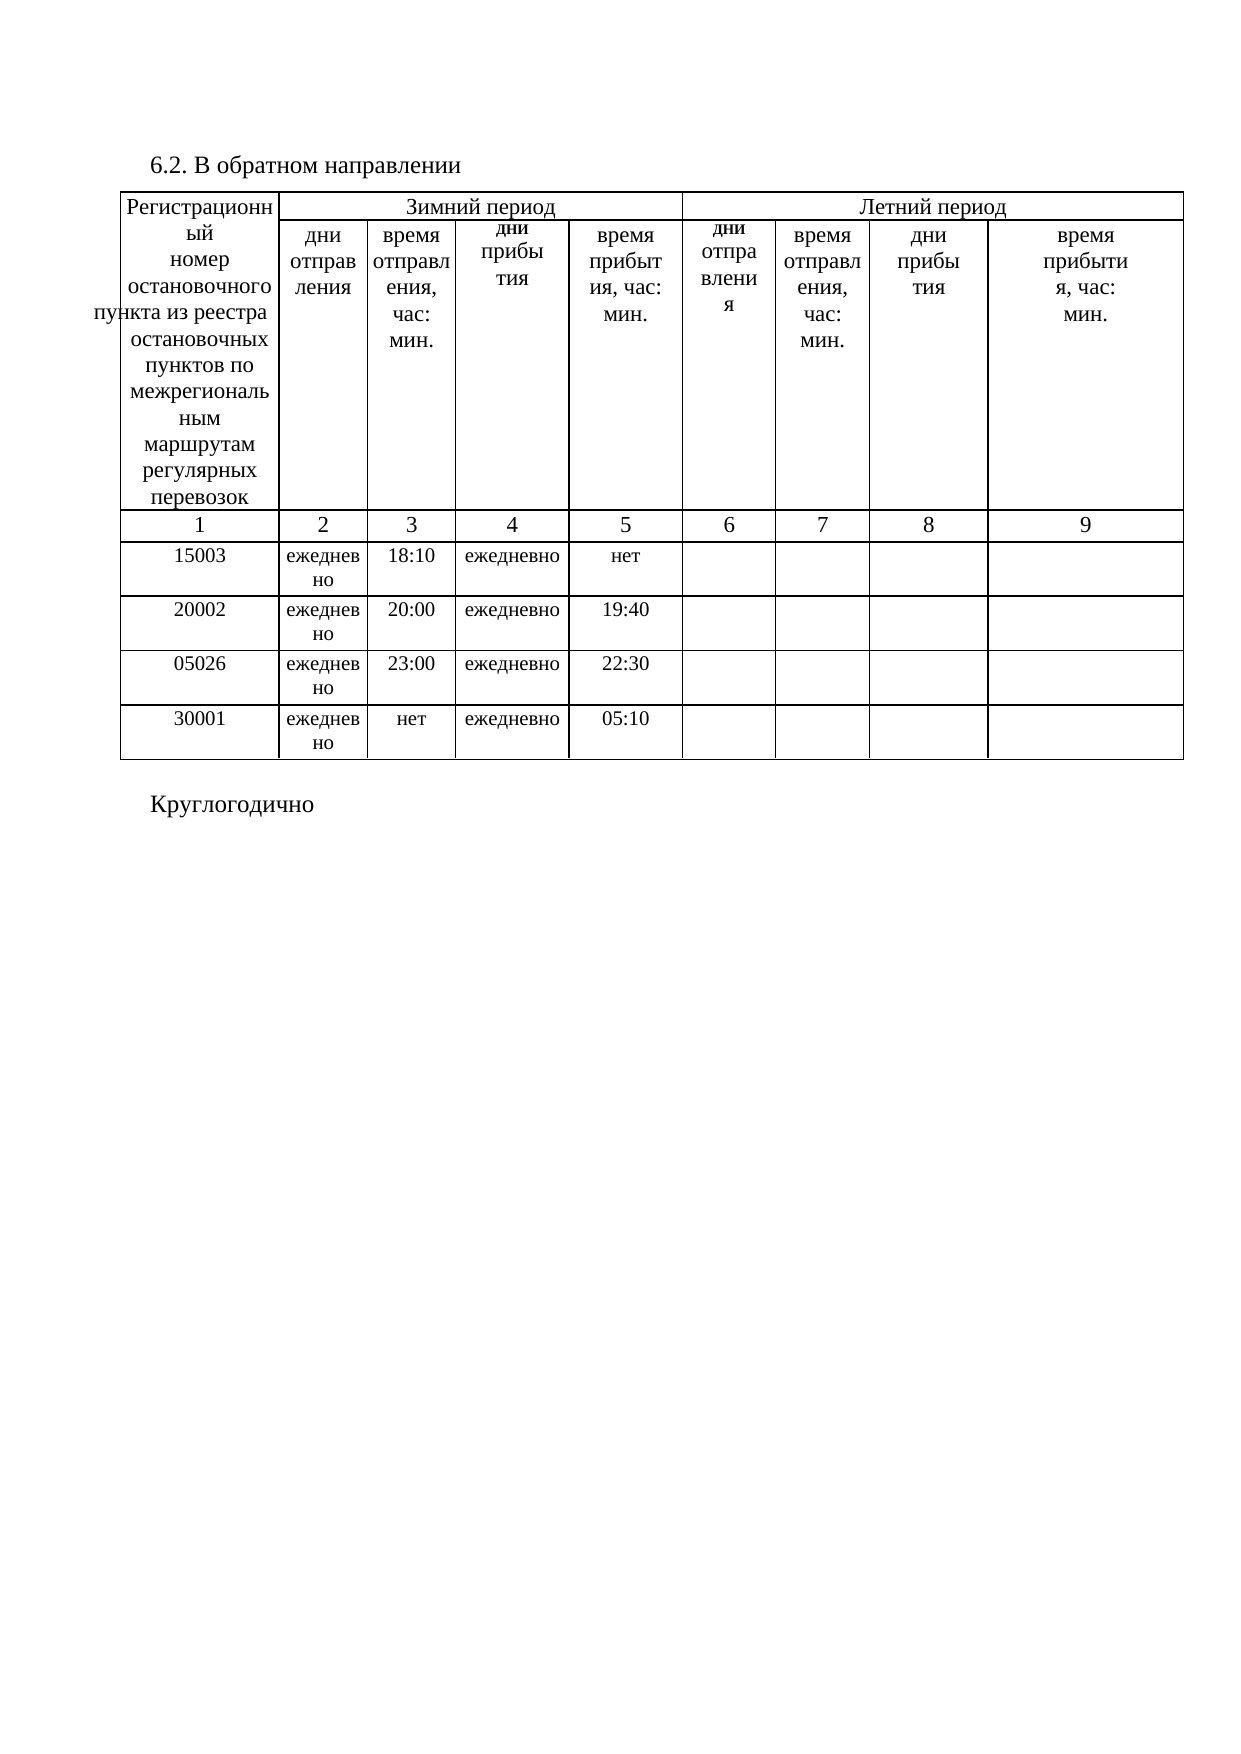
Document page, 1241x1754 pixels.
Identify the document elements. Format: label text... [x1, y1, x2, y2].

table_header Зимний период [280, 193, 682, 219]
table_cell [870, 651, 987, 704]
table_header Регистрационный номер остановочного пункта из реестра остановочных пунктов по межрегиональным маршрутам регулярных перевозок [121, 193, 278, 509]
table_cell ежедневно [280, 543, 367, 595]
table_cell 1 [121, 511, 278, 541]
table_cell 8 [870, 511, 987, 541]
table_cell ежедневно [456, 651, 568, 704]
table_cell ежедневно [456, 543, 568, 595]
table_cell 30001 [121, 706, 278, 758]
table_cell время прибыти я, час: мин. [989, 221, 1183, 509]
table_cell 9 [989, 511, 1183, 541]
table_cell [776, 597, 869, 650]
table_cell [683, 651, 775, 704]
table_cell ДНИ прибы тия [456, 221, 568, 509]
table_cell [989, 543, 1183, 595]
table_cell [989, 651, 1183, 704]
table_cell 15003 [121, 543, 278, 595]
table_cell время отправл ения, час: мин. [776, 221, 869, 509]
table_cell 2 [280, 511, 367, 541]
table_cell 5 [570, 511, 682, 541]
table_cell 05026 [121, 651, 278, 704]
table_cell [776, 706, 869, 758]
table_cell 18:10 [368, 543, 455, 595]
table_cell 19:40 [570, 597, 682, 650]
table_cell дни прибы тия [870, 221, 987, 509]
table_cell время прибыт ия, час: мин. [570, 221, 682, 509]
table_cell время отправл ения, час: мин. [368, 221, 455, 509]
table_cell [776, 651, 869, 704]
table_cell 7 [776, 511, 869, 541]
table_cell 6 [683, 511, 775, 541]
table_cell ДНИ отпра влени я [683, 221, 775, 509]
table_cell 20:00 [368, 597, 455, 650]
table_cell ежедневно [280, 651, 367, 704]
table_cell [776, 543, 869, 595]
table_cell ежедневно [280, 597, 367, 650]
table_cell [683, 543, 775, 595]
table_cell ежедневно [456, 597, 568, 650]
table_cell ежедневно [280, 706, 367, 758]
table_cell нет [368, 706, 455, 758]
table_cell 3 [368, 511, 455, 541]
table_cell 05:10 [570, 706, 682, 758]
table_header Летний период [683, 193, 1183, 219]
table_cell нет [570, 543, 682, 595]
table_cell 23:00 [368, 651, 455, 704]
table_cell ежедневно [456, 706, 568, 758]
table_cell 4 [456, 511, 568, 541]
table_cell дни отправ ления [280, 221, 367, 509]
table_cell 20002 [121, 597, 278, 650]
table_cell [683, 597, 775, 650]
text Круглогодично [150, 789, 1090, 817]
table_cell [870, 597, 987, 650]
table_cell 22:30 [570, 651, 682, 704]
text 6.2. В обратном направлении [150, 150, 1090, 179]
table_cell [989, 597, 1183, 650]
table_cell [870, 706, 987, 758]
table_cell [683, 706, 775, 758]
table_cell [989, 706, 1183, 758]
table_cell [870, 543, 987, 595]
